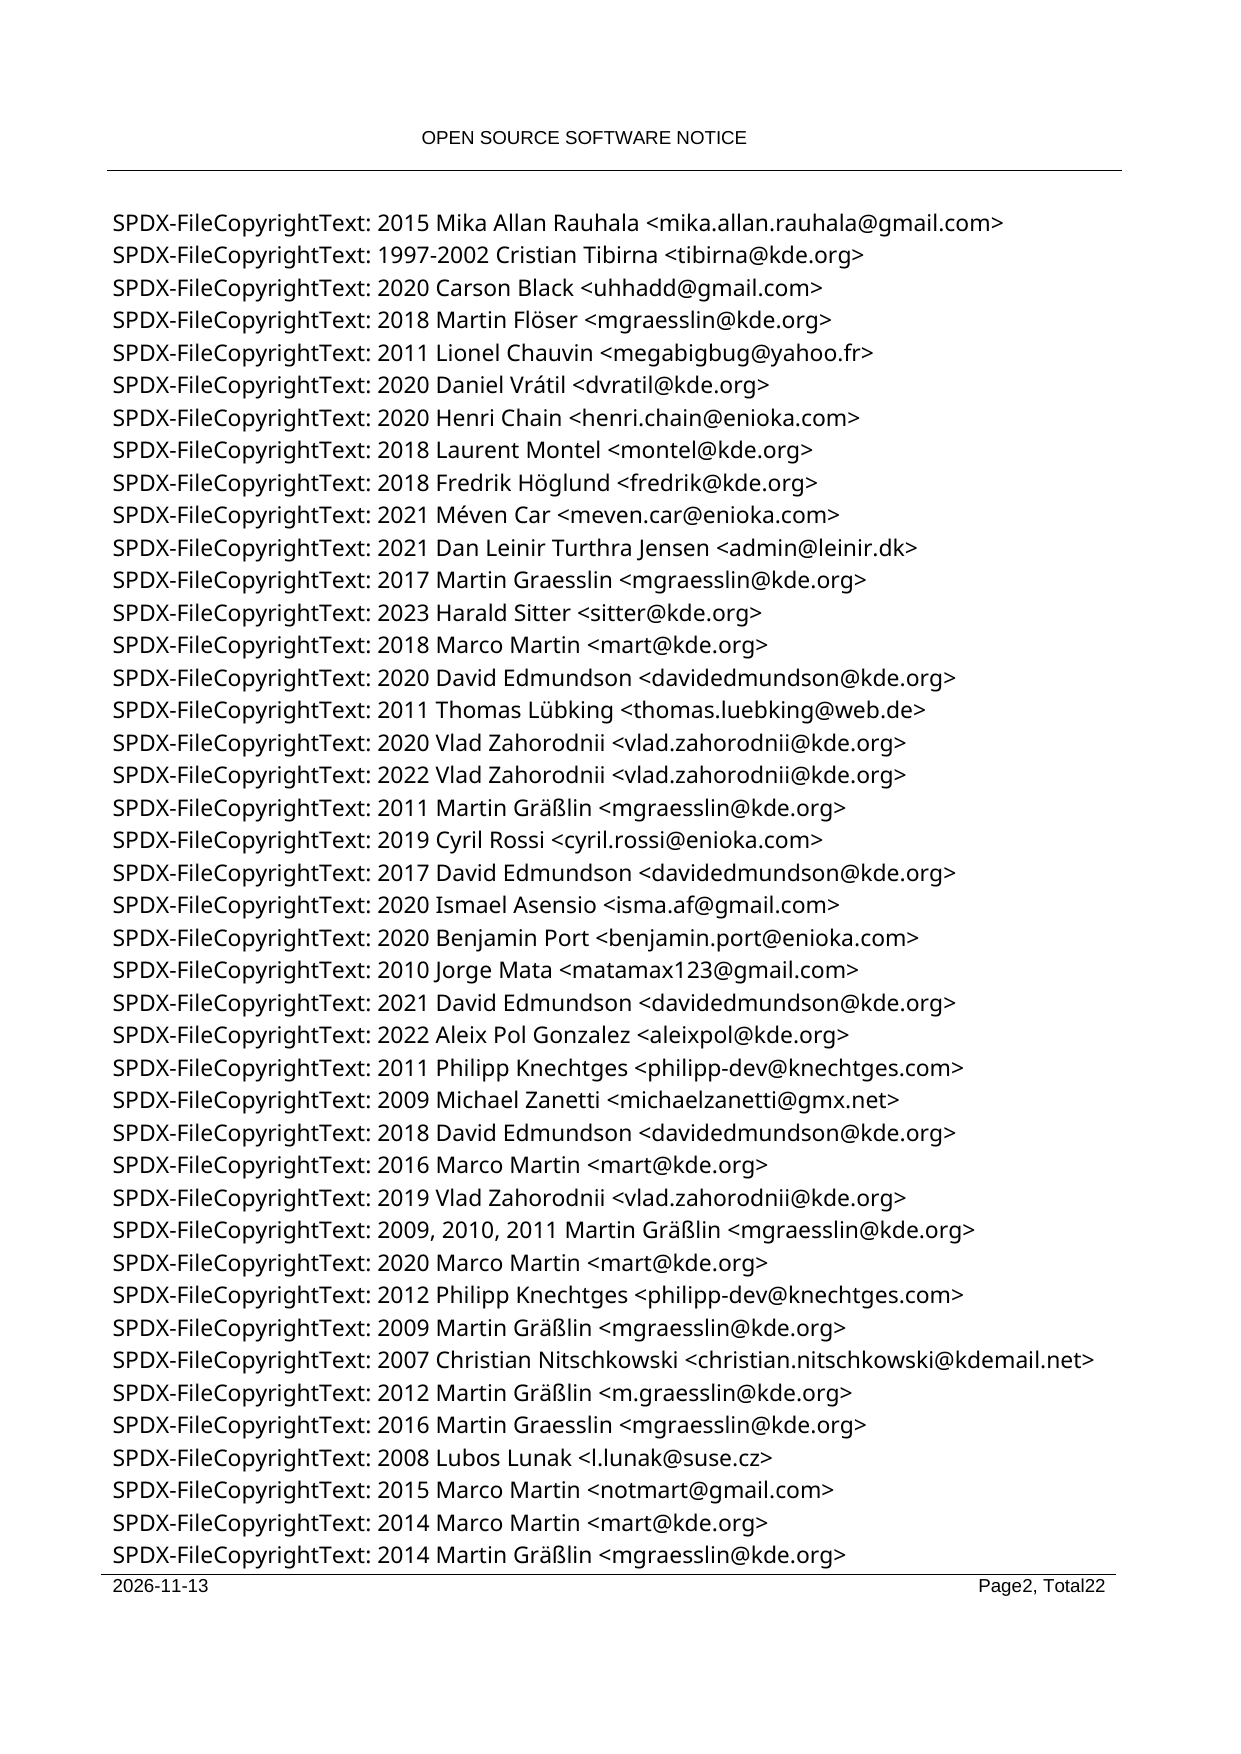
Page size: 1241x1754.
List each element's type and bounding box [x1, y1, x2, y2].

text [112, 206, 1128, 1571]
